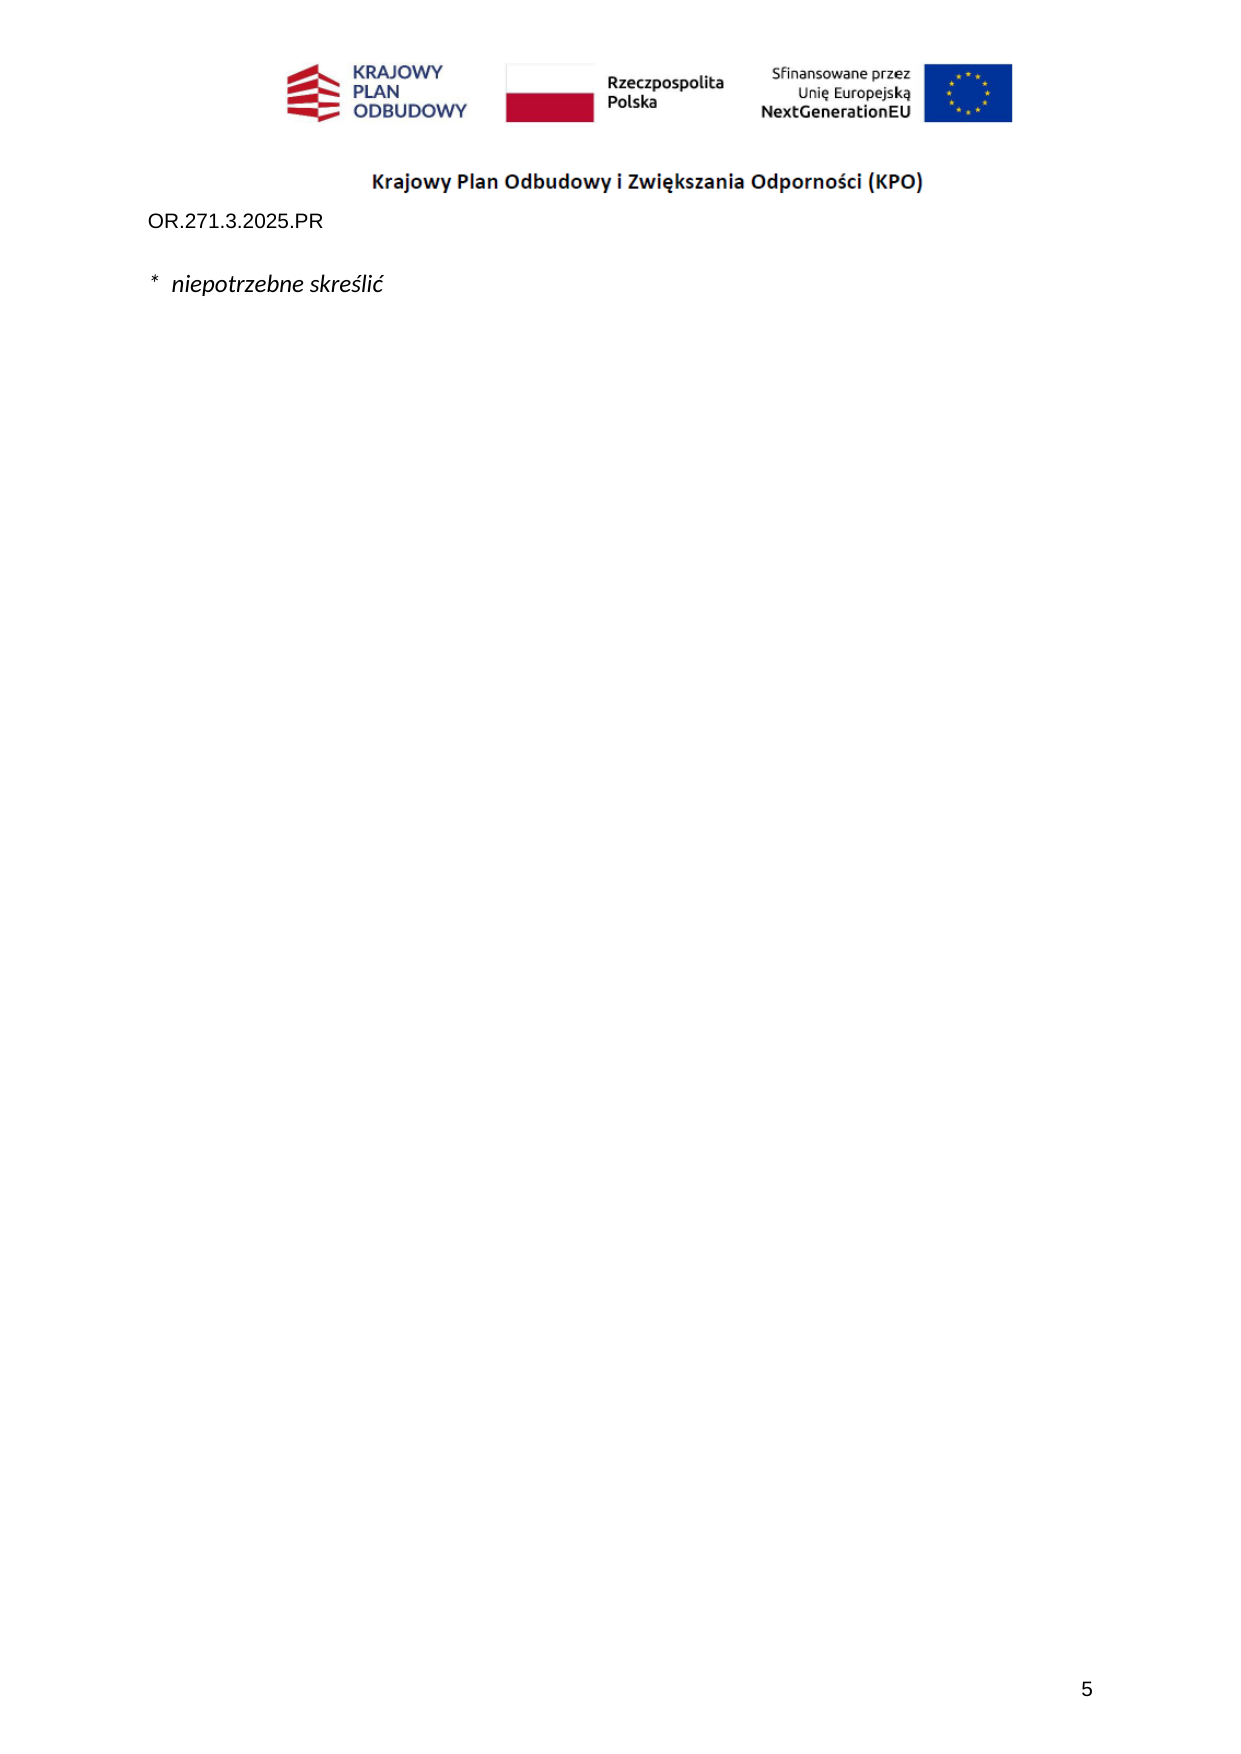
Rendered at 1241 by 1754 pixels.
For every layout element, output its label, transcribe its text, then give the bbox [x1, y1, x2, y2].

text * niepotrzebne skreślić [148, 268, 1092, 298]
picture [263, 49, 1033, 204]
